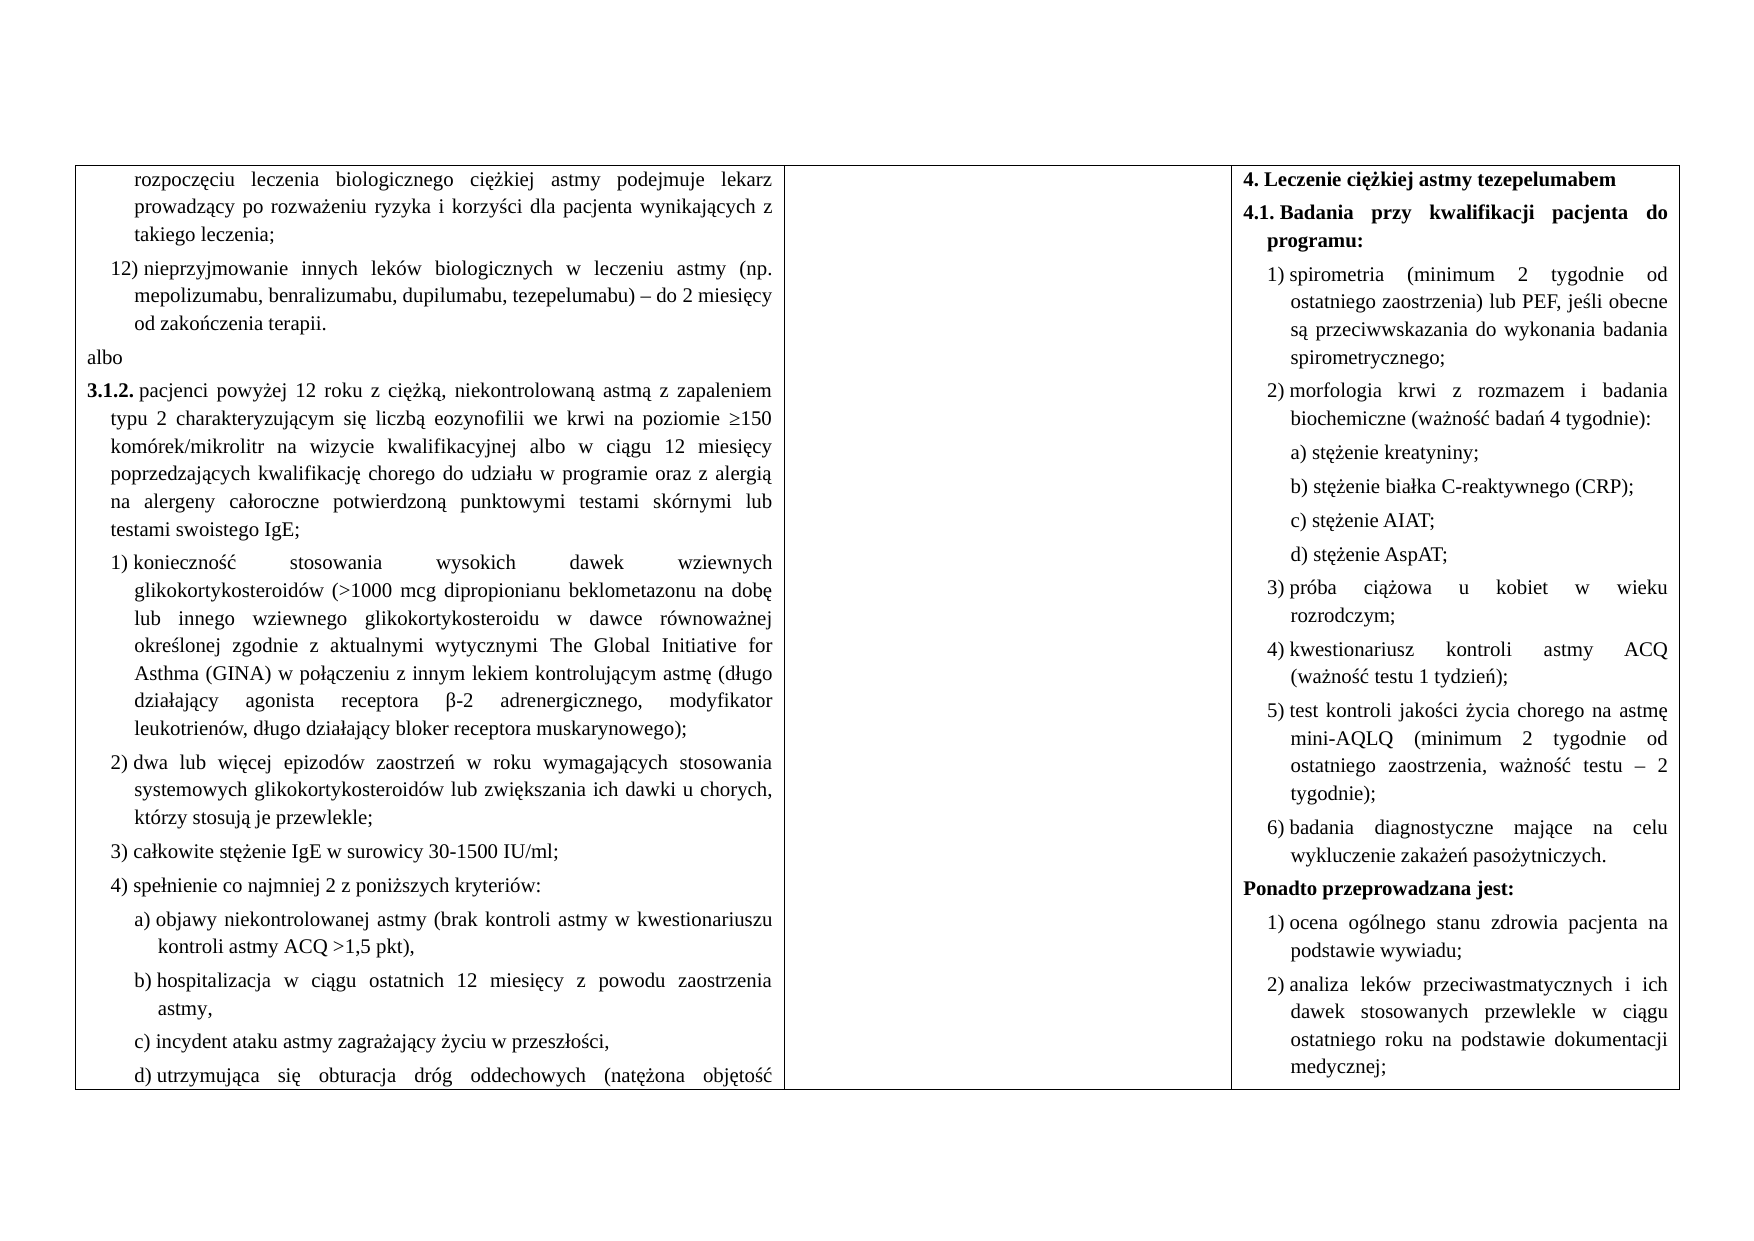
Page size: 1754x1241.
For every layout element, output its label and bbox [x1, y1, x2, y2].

table_cell [785, 166, 1231, 1089]
table_cell [76, 166, 784, 1089]
table_cell [1232, 166, 1679, 1089]
